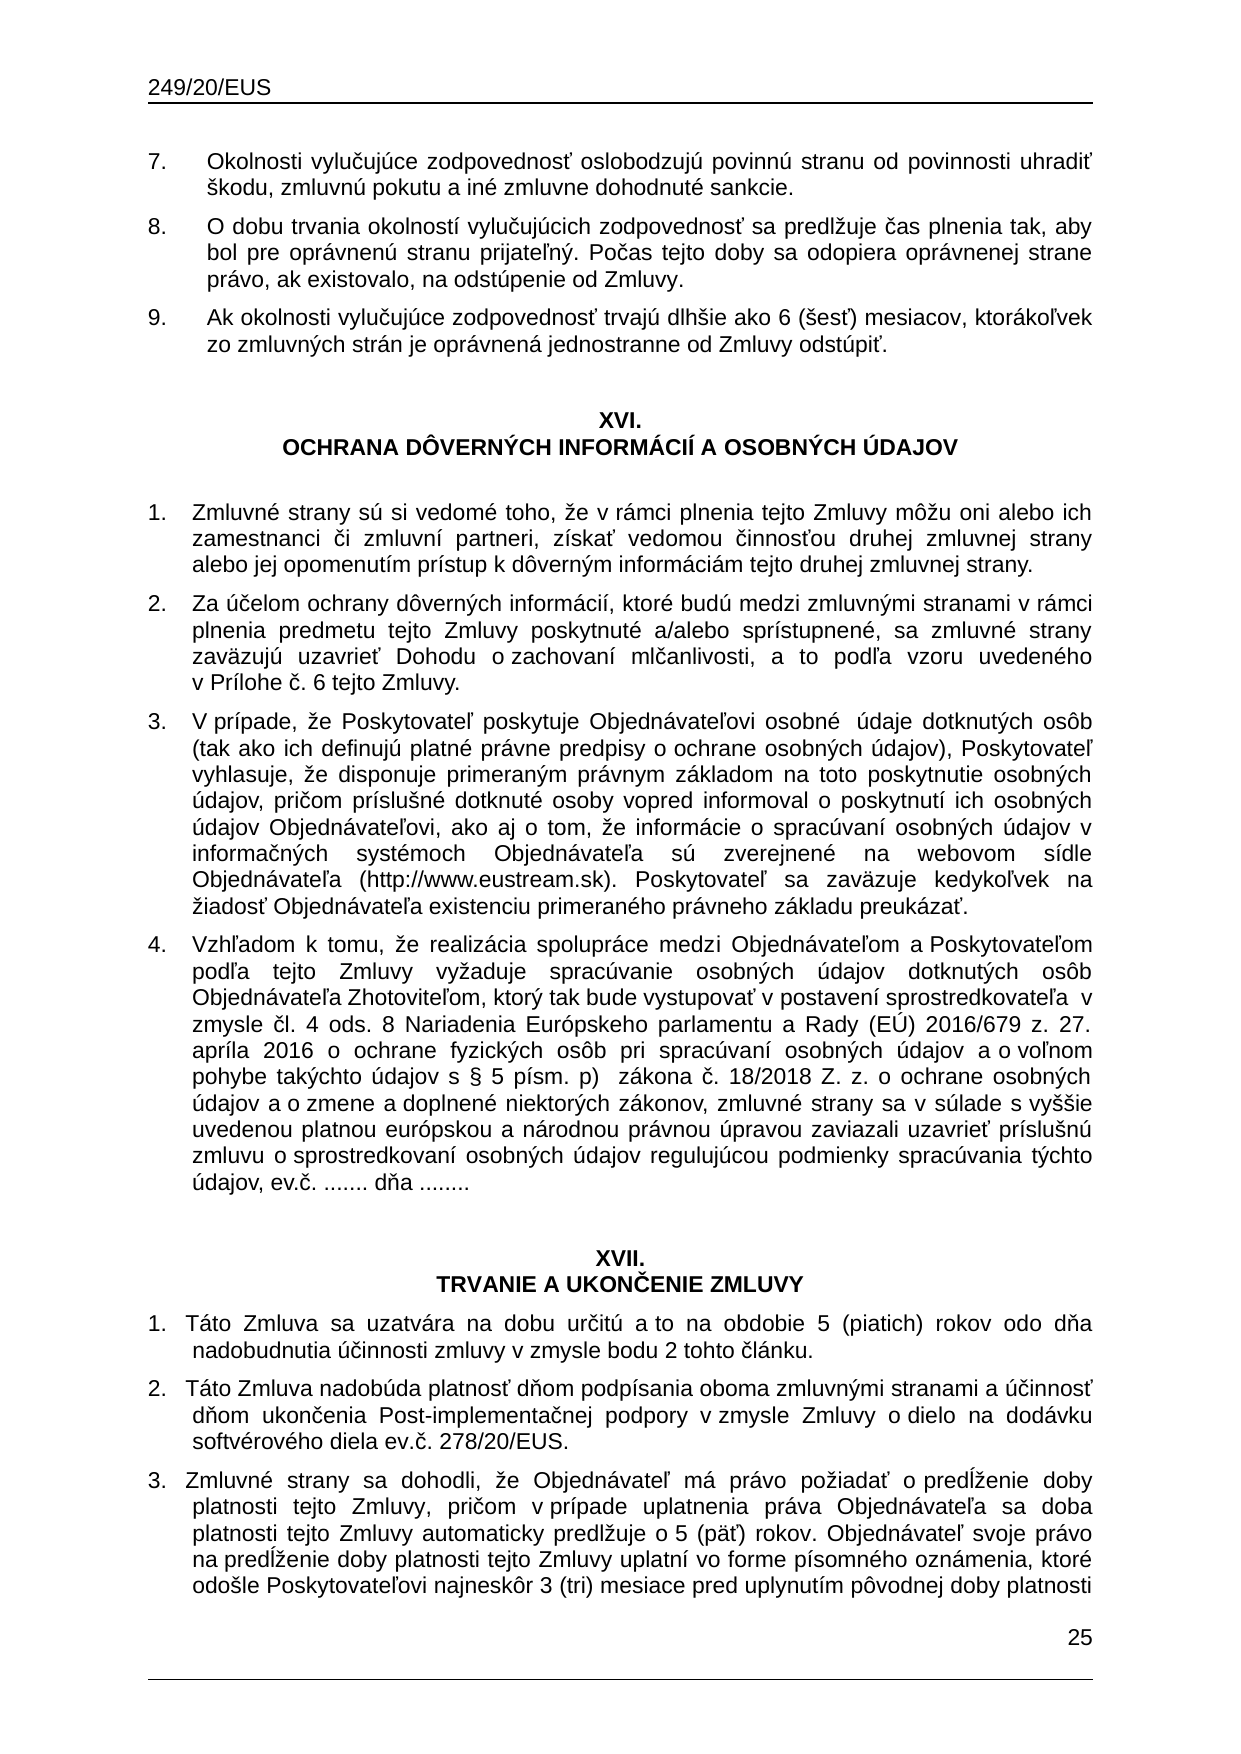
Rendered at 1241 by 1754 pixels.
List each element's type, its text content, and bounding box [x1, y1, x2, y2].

text XVI. [148, 407, 1093, 433]
subtitle Zmluvné strany sú si vedomé toho, že v rámci plnenia tejto Zmluvy môžu oni alebo ich zamestnanci či zmluvní partneri, získať vedomou činnosťou druhej zmluvnej strany alebo jej opomenutím prístup k dôverným informáciám tejto druhej zmluvnej strany. [148, 499, 1093, 578]
list O dobu trvania okolností vylučujúcich zodpovednosť sa predlžuje čas plnenia tak, aby bol pre oprávnenú stranu prijateľný. Počas tejto doby sa odopiera oprávnenej strane právo, ak existovalo, na odstúpenie od Zmluvy. [148, 213, 1093, 292]
subtitle V prípade, že Poskytovateľ poskytuje Objednávateľovi osobné údaje dotknutých osôb (tak ako ich definujú platné právne predpisy o ochrane osobných údajov), Poskytovateľ vyhlasuje, že disponuje primeraným právnym základom na toto poskytnutie osobných údajov, pričom príslušné dotknuté osoby vopred informoval o poskytnutí ich osobných údajov Objednávateľovi, ako aj o tom, že informácie o spracúvaní osobných údajov v informačných systémoch Objednávateľa sú zverejnené na webovom sídle Objednávateľa (http://www.eustream.sk). Poskytovateľ sa zaväzuje kedykoľvek na žiadosť Objednávateľa existenciu primeraného právneho základu preukázať. [148, 708, 1093, 919]
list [148, 1467, 1093, 1599]
text XVII. [148, 1245, 1093, 1271]
subtitle Vzhľadom k tomu, že realizácia spolupráce medzi Objednávateľom a Poskytovateľom podľa tejto Zmluvy vyžaduje spracúvanie osobných údajov dotknutých osôb Objednávateľa Zhotoviteľom, ktorý tak bude vystupovať v postavení sprostredkovateľa v zmysle čl. 4 ods. 8 Nariadenia Európskeho parlamentu a Rady (EÚ) 2016/679 z. 27. apríla 2016 o ochrane fyzických osôb pri spracúvaní osobných údajov a o voľnom pohybe takýchto údajov s § 5 písm. p) zákona č. 18/2018 Z. z. o ochrane osobných údajov a o zmene a doplnené niektorých zákonov, zmluvné strany sa v súlade s vyššie uvedenou platnou európskou a národnou právnou úpravou zaviazali uzavrieť príslušnú zmluvu o sprostredkovaní osobných údajov regulujúcou podmienky spracúvania týchto údajov, ev.č. ....... dňa ........ [148, 931, 1093, 1195]
list Táto Zmluva nadobúda platnosť dňom podpísania oboma zmluvnými stranami a účinnosť dňom ukončenia Post-implementačnej podpory v zmysle Zmluvy o dielo na dodávku softvérového diela ev.č. 278/20/EUS. [148, 1375, 1093, 1454]
subtitle Za účelom ochrany dôverných informácií, ktoré budú medzi zmluvnými stranami v rámci plnenia predmetu tejto Zmluvy poskytnuté a/alebo sprístupnené, sa zmluvné strany zaväzujú uzavrieť Dohodu o zachovaní mlčanlivosti, a to podľa vzoru uvedeného v Prílohe č. 6 tejto Zmluvy. [148, 590, 1093, 696]
text OCHRANA DÔVERNÝCH INFORMÁCIÍ A OSOBNÝCH ÚDAJOV [148, 433, 1093, 460]
list Ak okolnosti vylučujúce zodpovednosť trvajú dlhšie ako 6 (šesť) mesiacov, ktorákoľvek zo zmluvných strán je oprávnená jednostranne od Zmluvy odstúpiť. [148, 304, 1093, 357]
text TRVANIE A UKONČENIE ZMLUVY [148, 1271, 1093, 1298]
list Táto Zmluva sa uzatvára na dobu určitú a to na obdobie 5 (piatich) rokov odo dňa nadobudnutia účinnosti zmluvy v zmysle bodu 2 tohto článku. [148, 1310, 1093, 1363]
list Okolnosti vylučujúce zodpovednosť oslobodzujú povinnú stranu od povinnosti uhradiť škodu, zmluvnú pokutu a iné zmluvne dohodnuté sankcie. [148, 148, 1093, 200]
